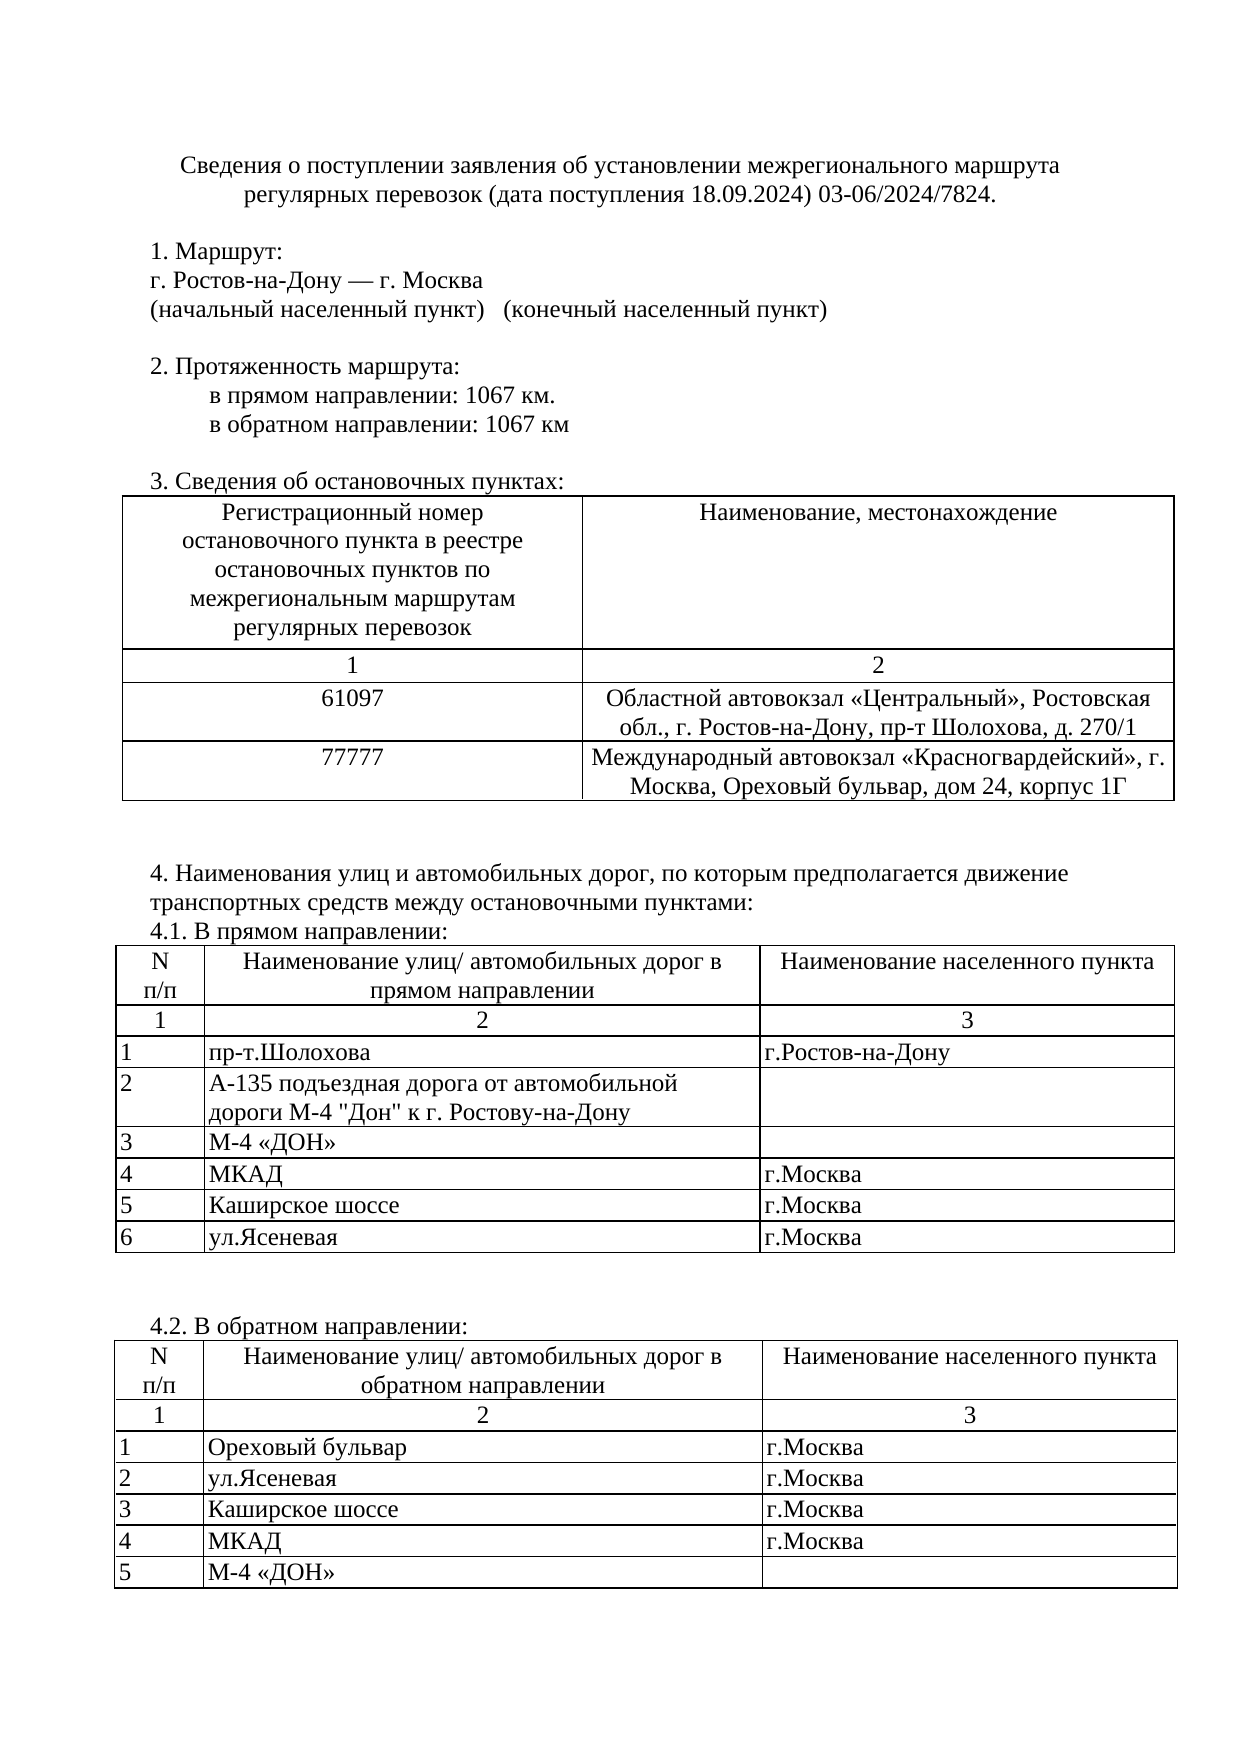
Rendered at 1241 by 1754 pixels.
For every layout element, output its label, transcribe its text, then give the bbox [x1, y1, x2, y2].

table_cell 61097 [123, 683, 582, 740]
table_cell МКАД [204, 1526, 762, 1556]
table_cell 2 [204, 1400, 762, 1430]
table_cell г.Москва [763, 1430, 1177, 1461]
table_cell ул.Ясеневая [204, 1463, 762, 1493]
table_cell 6 [117, 1222, 204, 1252]
table_cell 3 [763, 1399, 1177, 1430]
text 3. Сведения об остановочных пунктах: [150, 466, 1090, 495]
table_header N п/п [115, 1341, 203, 1398]
table_cell 1 [115, 1400, 203, 1430]
table_cell г.Москва [761, 1159, 1174, 1189]
table_cell г.Москва [763, 1493, 1177, 1524]
table_cell М-4 «ДОН» [205, 1127, 759, 1157]
table_cell 2 [205, 1006, 759, 1035]
table_header Наименование населенного пункта [761, 946, 1174, 1004]
table_header Наименование населенного пункта [763, 1341, 1177, 1398]
text г. Ростов-на-Дону — г. Москва [150, 265, 1090, 294]
table_cell 2 [117, 1068, 204, 1126]
table_cell ул.Ясеневая [205, 1222, 759, 1252]
text 2. Протяженность маршрута: [150, 351, 1090, 380]
table_header N п/п [117, 946, 204, 1004]
table_cell Каширское шоссе [204, 1495, 762, 1524]
table_cell 1 [123, 650, 582, 681]
table_cell 3 [761, 1006, 1174, 1035]
table_cell 1 [117, 1037, 204, 1067]
text в прямом направлении: 1067 км. [150, 380, 1090, 409]
table_cell 4 [117, 1159, 204, 1189]
text Сведения о поступлении заявления об установлении межрегионального маршрута регулярных перевозок (дата поступления 18.09.2024) 03-06/2024/7824. [150, 150, 1090, 207]
table_cell г.Москва [763, 1461, 1177, 1493]
table_cell 3 [117, 1127, 204, 1157]
table_cell г.Москва [763, 1524, 1177, 1556]
table_header Наименование улиц/ автомобильных дорог в обратном направлении [204, 1341, 762, 1398]
table_header Наименование, местонахождение [583, 497, 1173, 648]
table_cell г.Ростов-на-Дону [761, 1037, 1174, 1067]
text 4.2. В обратном направлении: [150, 1311, 1090, 1339]
text в обратном направлении: 1067 км [150, 409, 1090, 437]
table_cell 3 [115, 1494, 203, 1524]
table_cell г.Москва [761, 1222, 1174, 1252]
table_cell А-135 подъездная дорога от автомобильной дороги М-4 "Дон" к г. Ростову-на-Дону [205, 1068, 759, 1126]
table_cell 77777 [123, 742, 582, 799]
text 4. Наименования улиц и автомобильных дорог, по которым предполагается движение транспортных средств между остановочными пунктами: [150, 858, 1090, 916]
text 4.1. В прямом направлении: [150, 916, 1090, 945]
table_cell 1 [117, 1006, 204, 1035]
table_cell 5 [117, 1190, 204, 1220]
table_cell [761, 1127, 1174, 1157]
table_cell М-4 «ДОН» [204, 1557, 762, 1587]
text (начальный населенный пункт) (конечный населенный пункт) [150, 294, 1090, 322]
table_cell пр-т.Шолохова [205, 1037, 759, 1067]
table_cell МКАД [205, 1159, 759, 1189]
table_cell г.Москва [761, 1190, 1174, 1220]
table_cell Международный автовокзал «Красногвардейский», г. Москва, Ореховый бульвар, дом 24, корпус 1Г [583, 742, 1173, 799]
table_cell 5 [115, 1557, 203, 1587]
table_cell 1 [115, 1431, 203, 1461]
table_cell [761, 1068, 1174, 1126]
table_cell 4 [115, 1525, 203, 1556]
table_cell 2 [115, 1463, 203, 1493]
table_header Регистрационный номер остановочного пункта в реестре остановочных пунктов по межрегиональным маршрутам регулярных перевозок [123, 497, 582, 648]
table_header Наименование улиц/ автомобильных дорог в прямом направлении [205, 946, 759, 1004]
table_cell [763, 1556, 1177, 1587]
table_cell 2 [583, 650, 1173, 681]
text 1. Маршрут: [150, 236, 1090, 265]
table_cell Ореховый бульвар [204, 1432, 762, 1461]
table_cell Каширское шоссе [205, 1190, 759, 1220]
table_cell Областной автовокзал «Центральный», Ростовская обл., г. Ростов-на-Дону, пр-т Шолохова, д. 270/1 [583, 683, 1173, 740]
